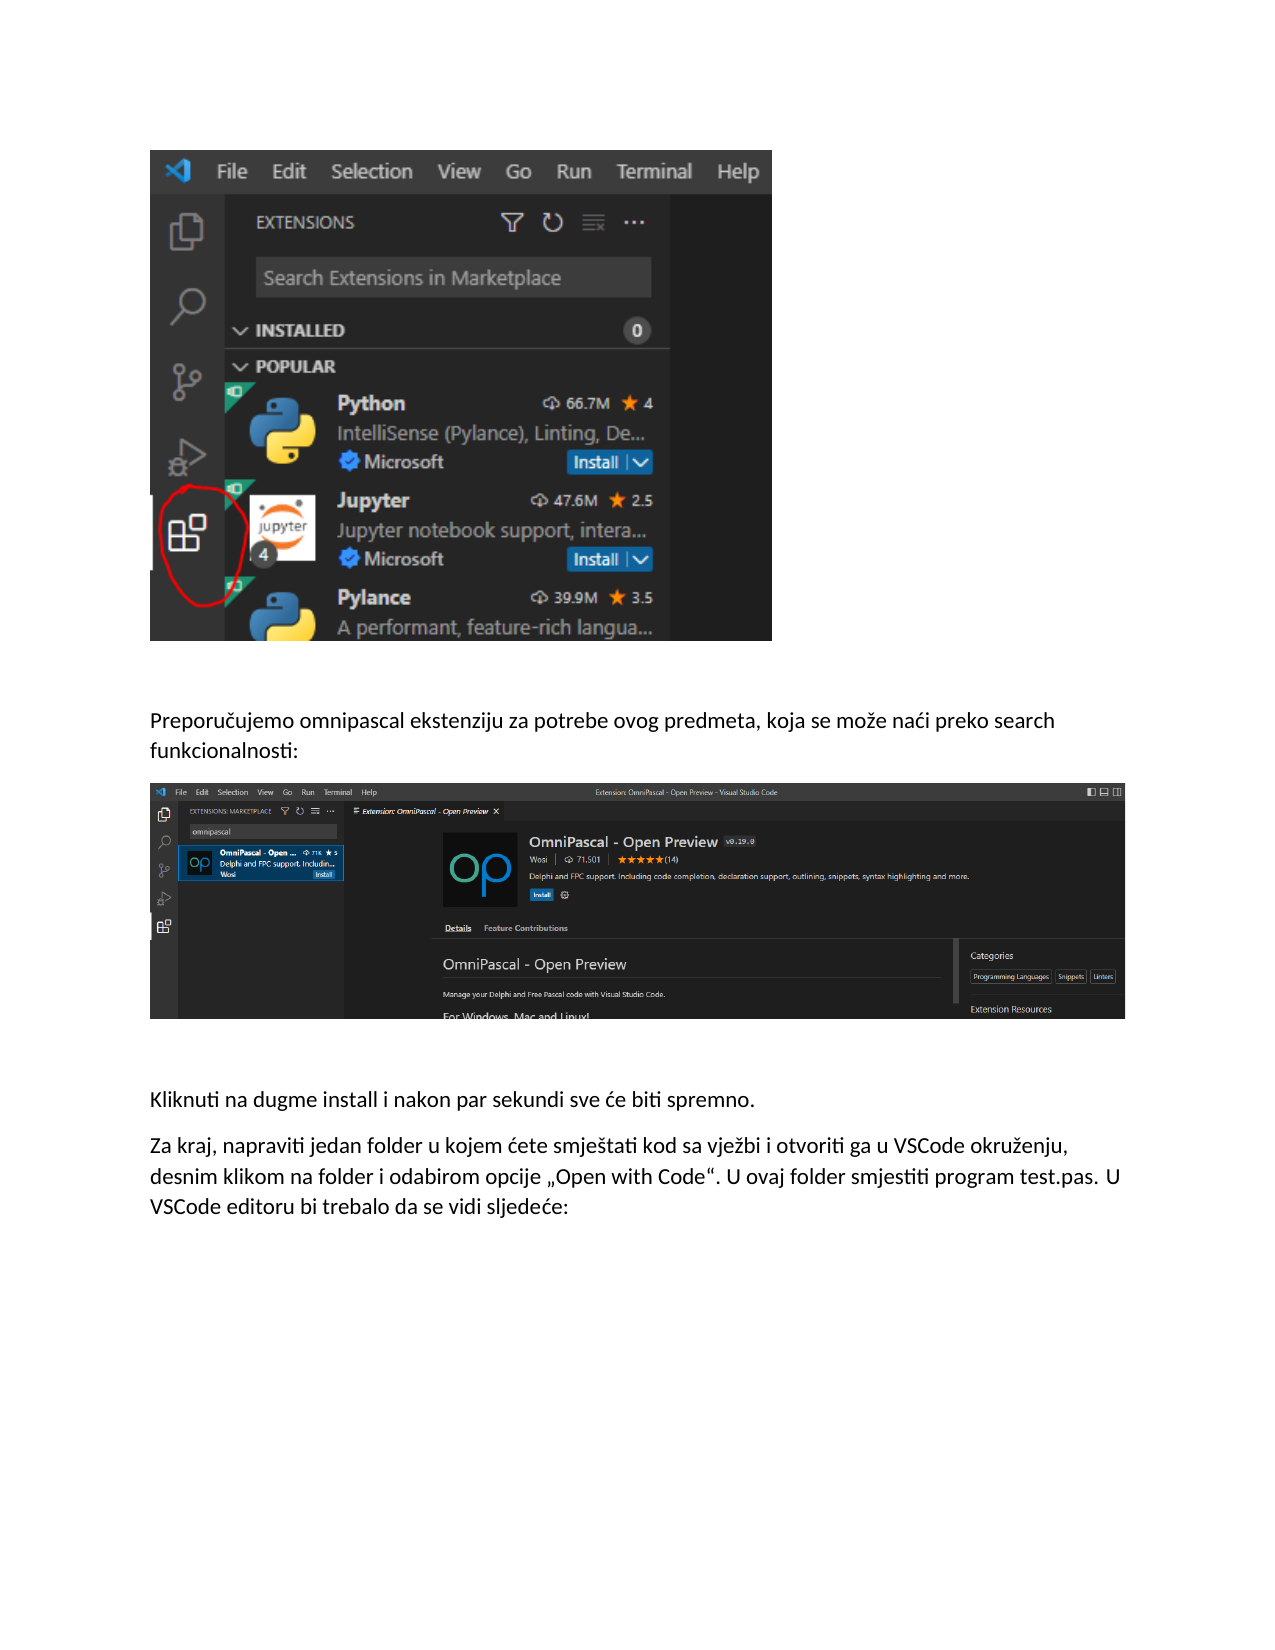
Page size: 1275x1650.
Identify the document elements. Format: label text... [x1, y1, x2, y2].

text Za kraj, napraviti jedan folder u kojem ćete smještati kod sa vježbi i otvoriti ga u VSCode okruženju, desnim klikom na folder i odabirom opcije „Open with Code“. U ovaj folder smjestiti program test.pas. U VSCode editoru bi trebalo da se vidi sljedeće: [150, 1132, 1125, 1220]
picture [150, 783, 1125, 1019]
picture [150, 150, 772, 641]
text Preporučujemo omnipascal ekstenziju za potrebe ovog predmeta, koja se može naći preko search funkcionalnosti: [150, 706, 1125, 764]
text Kliknuti na dugme install i nakon par sekundi sve će biti spremno. [150, 1085, 1125, 1113]
